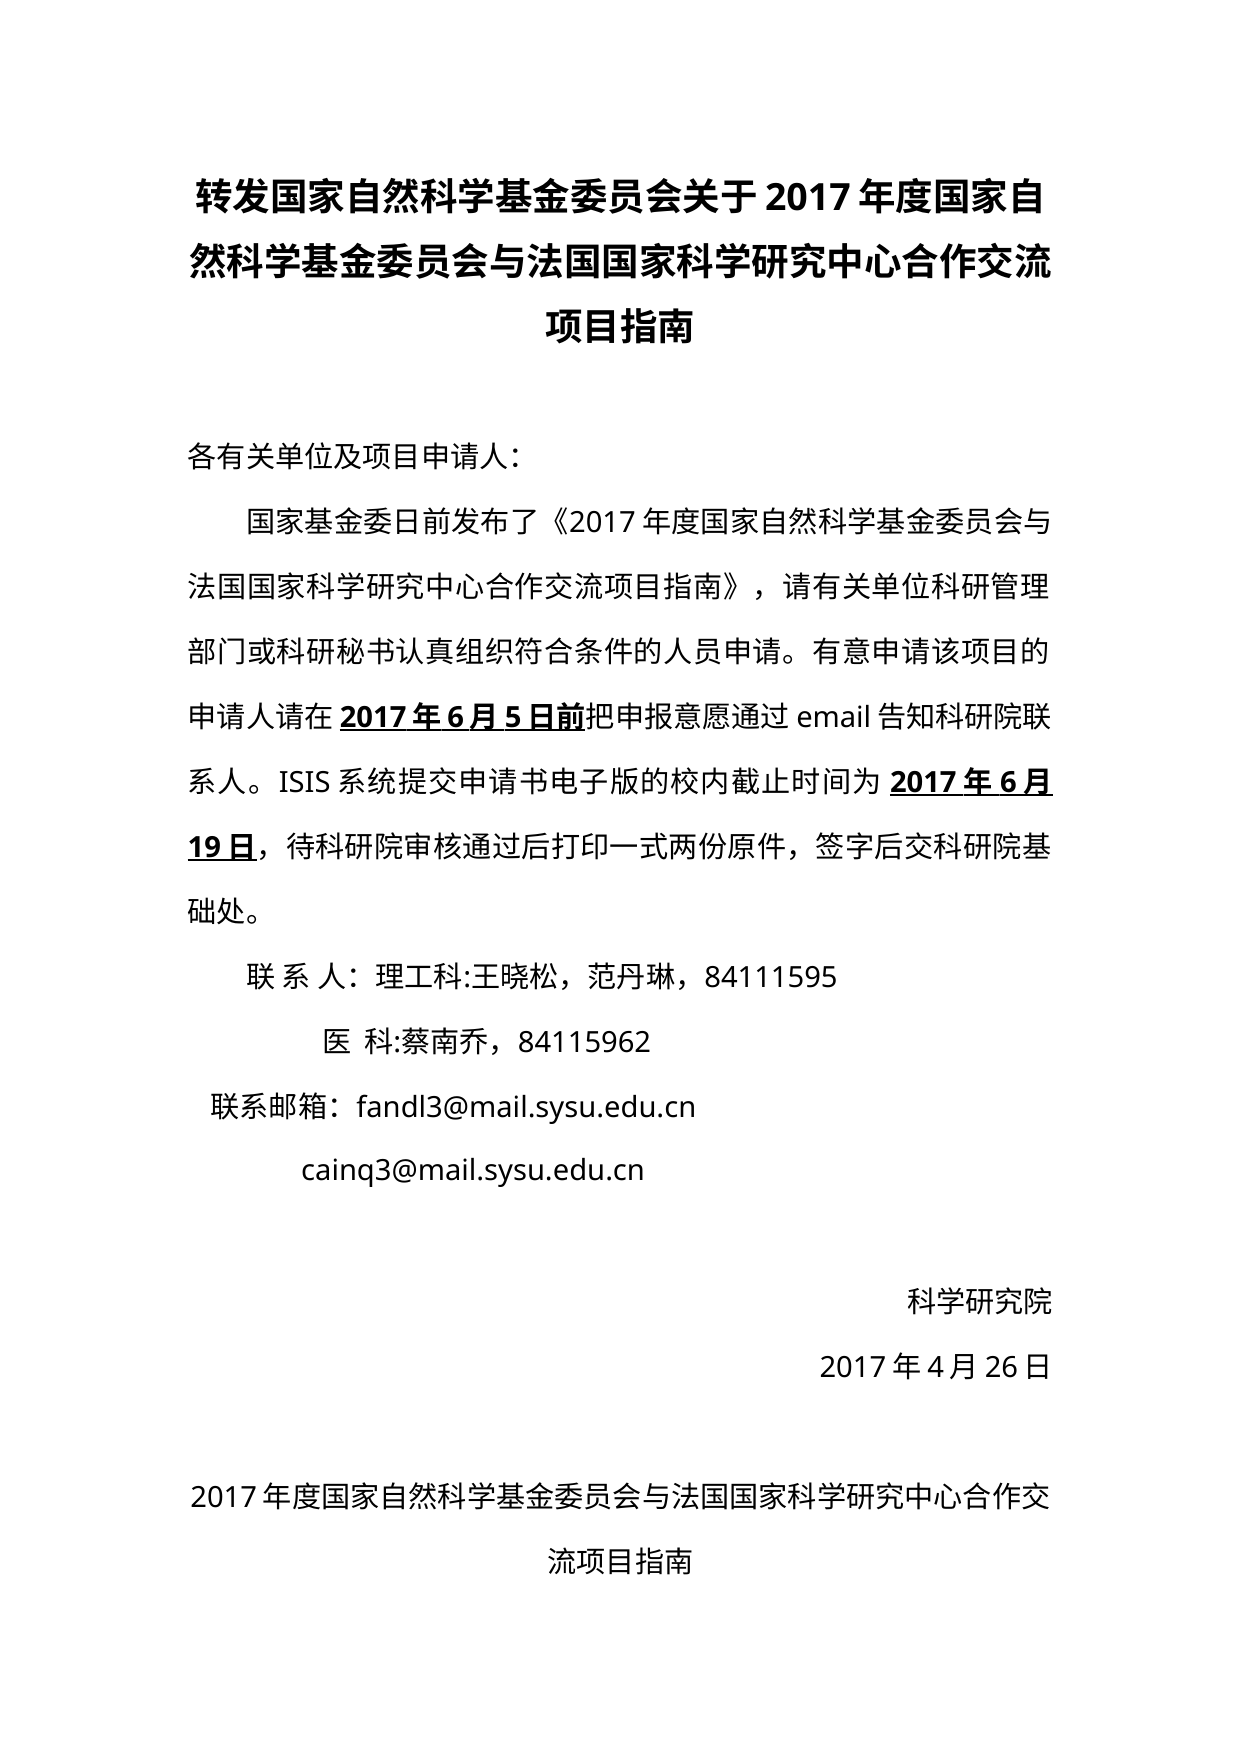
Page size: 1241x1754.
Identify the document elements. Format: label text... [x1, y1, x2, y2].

text 各有关单位及项目申请人： [187, 422, 1053, 487]
text 科学研究院 [187, 1267, 1053, 1332]
text 联系邮箱：fandl3@mail.sysu.edu.cn [187, 1072, 1053, 1137]
text 2017年4月26日 [187, 1332, 1053, 1397]
text 国家基金委日前发布了《2017年度国家自然科学基金委员会与法国国家科学研究中心合作交流项目指南》，请有关单位科研管理部门或科研秘书认真组织符合条件的人员申请。有意申请该项目的申请人请在2017年6月5日前把申报意愿通过email告知科研院联系人。ISIS系统提交申请书电子版的校内截止时间为2017年6月19日，待科研院审核通过后打印一式两份原件，签字后交科研院基础处。 [187, 487, 1053, 942]
text 转发国家自然科学基金委员会关于2017年度国家自然科学基金委员会与法国国家科学研究中心合作交流项目指南 [187, 162, 1053, 357]
text 医 科:蔡南乔，84115962 [187, 1007, 1053, 1072]
text 2017年度国家自然科学基金委员会与法国国家科学研究中心合作交流项目指南 [187, 1462, 1053, 1592]
text cainq3@mail.sysu.edu.cn [187, 1137, 1053, 1202]
text 联 系 人：理工科:王晓松，范丹琳，84111595 [187, 942, 1053, 1007]
